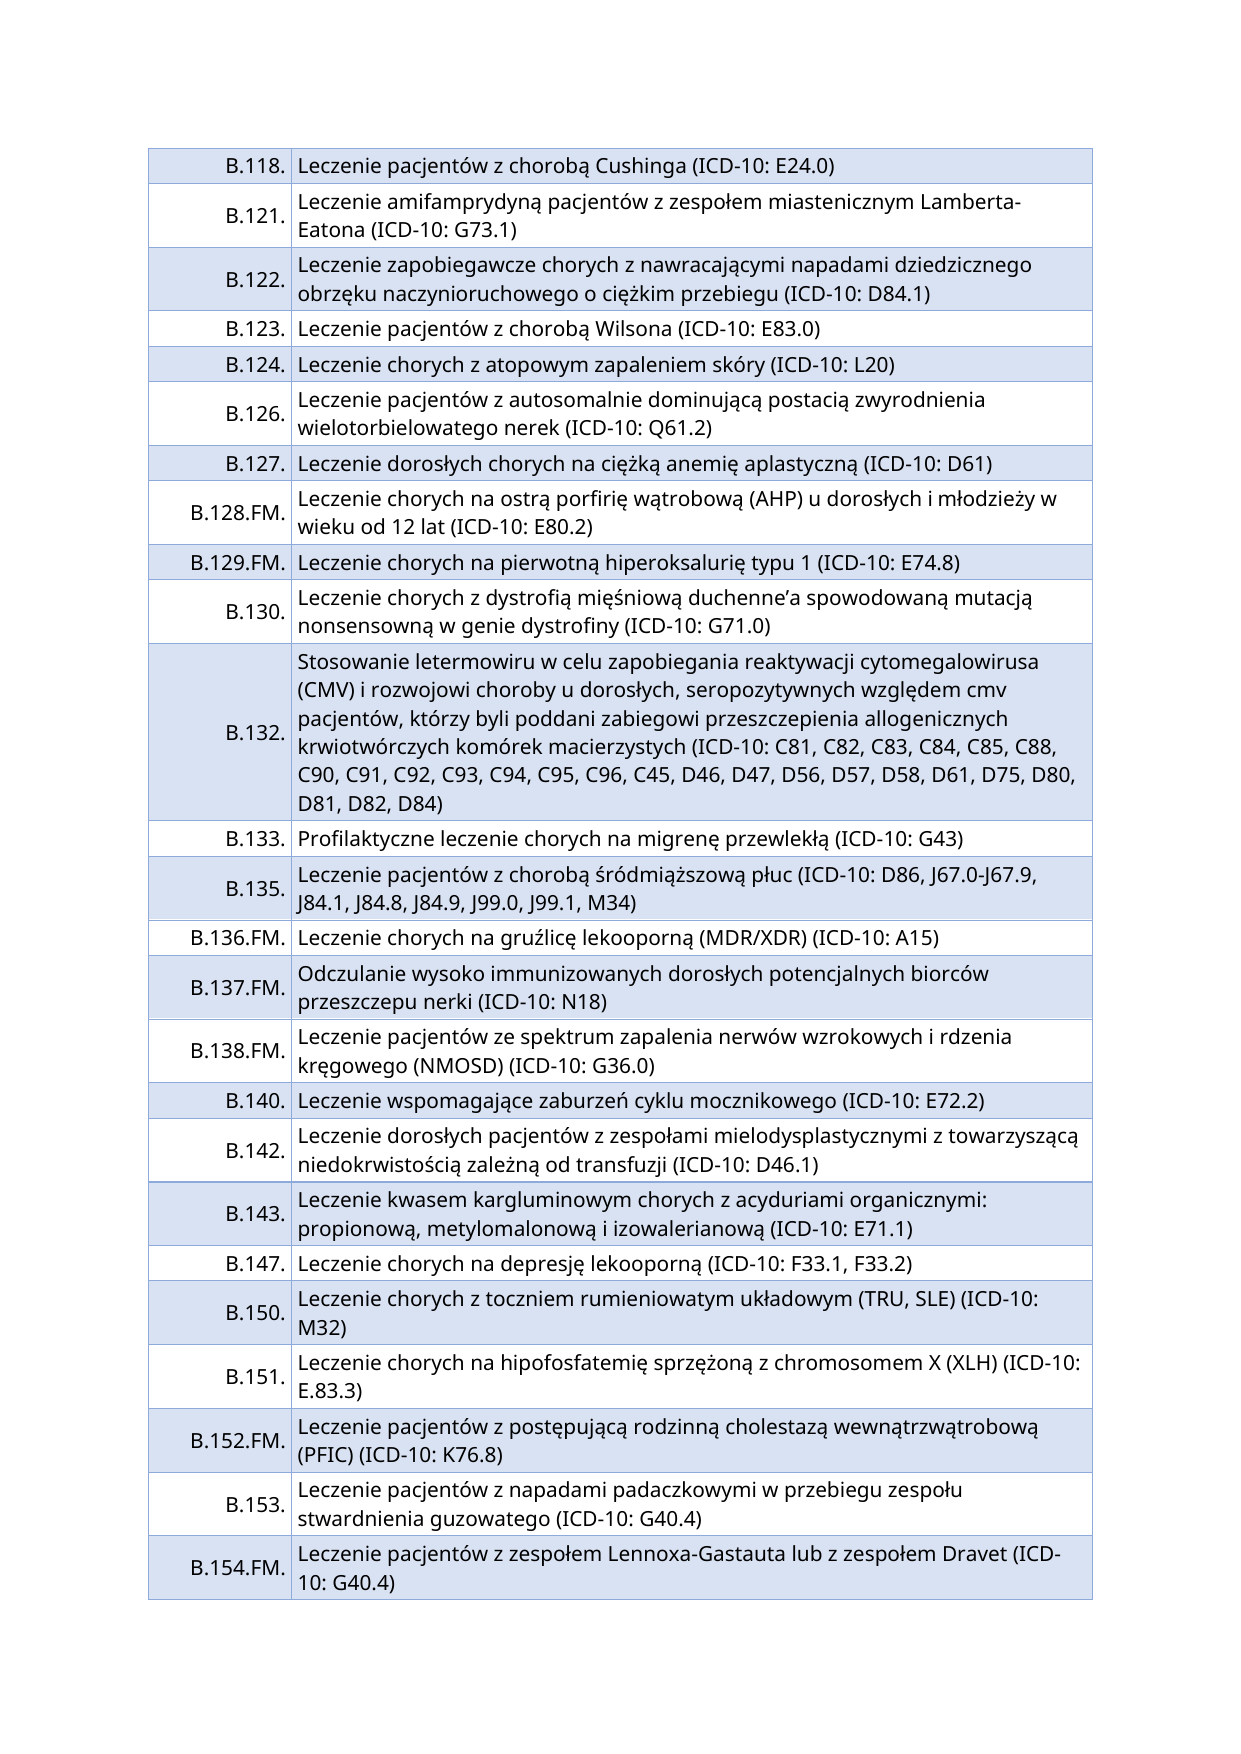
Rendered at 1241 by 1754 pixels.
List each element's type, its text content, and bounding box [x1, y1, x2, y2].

table_cell B.142. [149, 1119, 291, 1181]
table_cell Leczenie chorych na ostrą porfirię wątrobową (AHP) u dorosłych i młodzieży w wieku od 12 lat (ICD-10: E80.2) [292, 481, 1092, 544]
table_cell Leczenie pacjentów z postępującą rodzinną cholestazą wewnątrzwątrobową (PFIC) (ICD-10: K76.8) [292, 1409, 1092, 1472]
table_cell Leczenie pacjentów z chorobą śródmiąższową płuc (ICD-10: D86, J67.0-J67.9, J84.1, J84.8, J84.9, J99.0, J99.1, M34) [292, 857, 1092, 919]
table_cell B.151. [149, 1345, 291, 1408]
table_cell Leczenie pacjentów z chorobą Cushinga (ICD-10: E24.0) [292, 149, 1092, 183]
table_cell Leczenie pacjentów ze spektrum zapalenia nerwów wzrokowych i rdzenia kręgowego (NMOSD) (ICD-10: G36.0) [292, 1020, 1092, 1082]
table_cell B.147. [149, 1246, 291, 1280]
table_cell Leczenie pacjentów z zespołem Lennoxa-Gastauta lub z zespołem Dravet (ICD-10: G40.4) [292, 1536, 1092, 1599]
table_cell B.123. [149, 311, 291, 346]
table_cell Leczenie chorych na depresję lekooporną (ICD-10: F33.1, F33.2) [292, 1246, 1092, 1280]
table_cell B.153. [149, 1473, 291, 1535]
table_cell B.126. [149, 382, 291, 445]
table_cell Leczenie kwasem kargluminowym chorych z acyduriami organicznymi: propionową, metylomalonową i izowalerianową (ICD-10: E71.1) [292, 1183, 1092, 1245]
table_cell B.122. [149, 248, 291, 310]
table_cell Leczenie pacjentów z napadami padaczkowymi w przebiegu zespołu stwardnienia guzowatego (ICD-10: G40.4) [292, 1473, 1092, 1535]
table_cell Stosowanie letermowiru w celu zapobiegania reaktywacji cytomegalowirusa (CMV) i rozwojowi choroby u dorosłych, seropozytywnych względem cmv pacjentów, którzy byli poddani zabiegowi przeszczepienia allogenicznych krwiotwórczych komórek macierzystych (ICD-10: C81, C82, C83, C84, C85, C88, C90, C91, C92, C93, C94, C95, C96, C45, D46, D47, D56, D57, D58, D61, D75, D80, D81, D82, D84) [292, 644, 1092, 820]
table_cell B.129.FM. [149, 545, 291, 579]
table_cell Leczenie chorych na gruźlicę lekooporną (MDR/XDR) (ICD-10: A15) [292, 921, 1092, 955]
table_cell B.138.FM. [149, 1020, 291, 1082]
table_cell Leczenie amifamprydyną pacjentów z zespołem miastenicznym Lamberta-Eatona (ICD-10: G73.1) [292, 184, 1092, 247]
table_cell B.133. [149, 821, 291, 856]
table_cell Leczenie chorych z toczniem rumieniowatym układowym (TRU, SLE) (ICD-10: M32) [292, 1281, 1092, 1344]
table_cell B.140. [149, 1083, 291, 1118]
table_cell B.137.FM. [149, 956, 291, 1018]
table_cell B.118. [149, 149, 291, 183]
table_cell Leczenie pacjentów z autosomalnie dominującą postacią zwyrodnienia wielotorbielowatego nerek (ICD-10: Q61.2) [292, 382, 1092, 445]
table_cell B.136.FM. [149, 921, 291, 955]
table_cell Leczenie chorych na pierwotną hiperoksalurię typu 1 (ICD-10: E74.8) [292, 545, 1092, 579]
table_cell Leczenie chorych na hipofosfatemię sprzężoną z chromosomem X (XLH) (ICD-10: E.83.3) [292, 1345, 1092, 1408]
table_cell Leczenie chorych z atopowym zapaleniem skóry (ICD-10: L20) [292, 347, 1092, 381]
table_cell B.127. [149, 446, 291, 480]
table_cell B.132. [149, 644, 291, 820]
table_cell Profilaktyczne leczenie chorych na migrenę przewlekłą (ICD-10: G43) [292, 821, 1092, 856]
table_cell B.124. [149, 347, 291, 381]
table_cell B.121. [149, 184, 291, 247]
table_cell B.128.FM. [149, 481, 291, 544]
table_cell B.152.FM. [149, 1409, 291, 1472]
table_cell Odczulanie wysoko immunizowanych dorosłych potencjalnych biorców przeszczepu nerki (ICD-10: N18) [292, 956, 1092, 1018]
table_cell Leczenie dorosłych chorych na ciężką anemię aplastyczną (ICD-10: D61) [292, 446, 1092, 480]
table_cell B.135. [149, 857, 291, 919]
table_cell B.143. [149, 1183, 291, 1245]
table_cell Leczenie pacjentów z chorobą Wilsona (ICD-10: E83.0) [292, 311, 1092, 346]
table_cell Leczenie zapobiegawcze chorych z nawracającymi napadami dziedzicznego obrzęku naczynioruchowego o ciężkim przebiegu (ICD-10: D84.1) [292, 248, 1092, 310]
table_cell B.130. [149, 580, 291, 643]
table_cell Leczenie chorych z dystrofią mięśniową duchenne’a spowodowaną mutacją nonsensowną w genie dystrofiny (ICD-10: G71.0) [292, 580, 1092, 643]
table_cell Leczenie dorosłych pacjentów z zespołami mielodysplastycznymi z towarzyszącą niedokrwistością zależną od transfuzji (ICD-10: D46.1) [292, 1119, 1092, 1181]
table_cell Leczenie wspomagające zaburzeń cyklu mocznikowego (ICD-10: E72.2) [292, 1083, 1092, 1118]
table_cell B.154.FM. [149, 1536, 291, 1599]
table_cell B.150. [149, 1281, 291, 1344]
